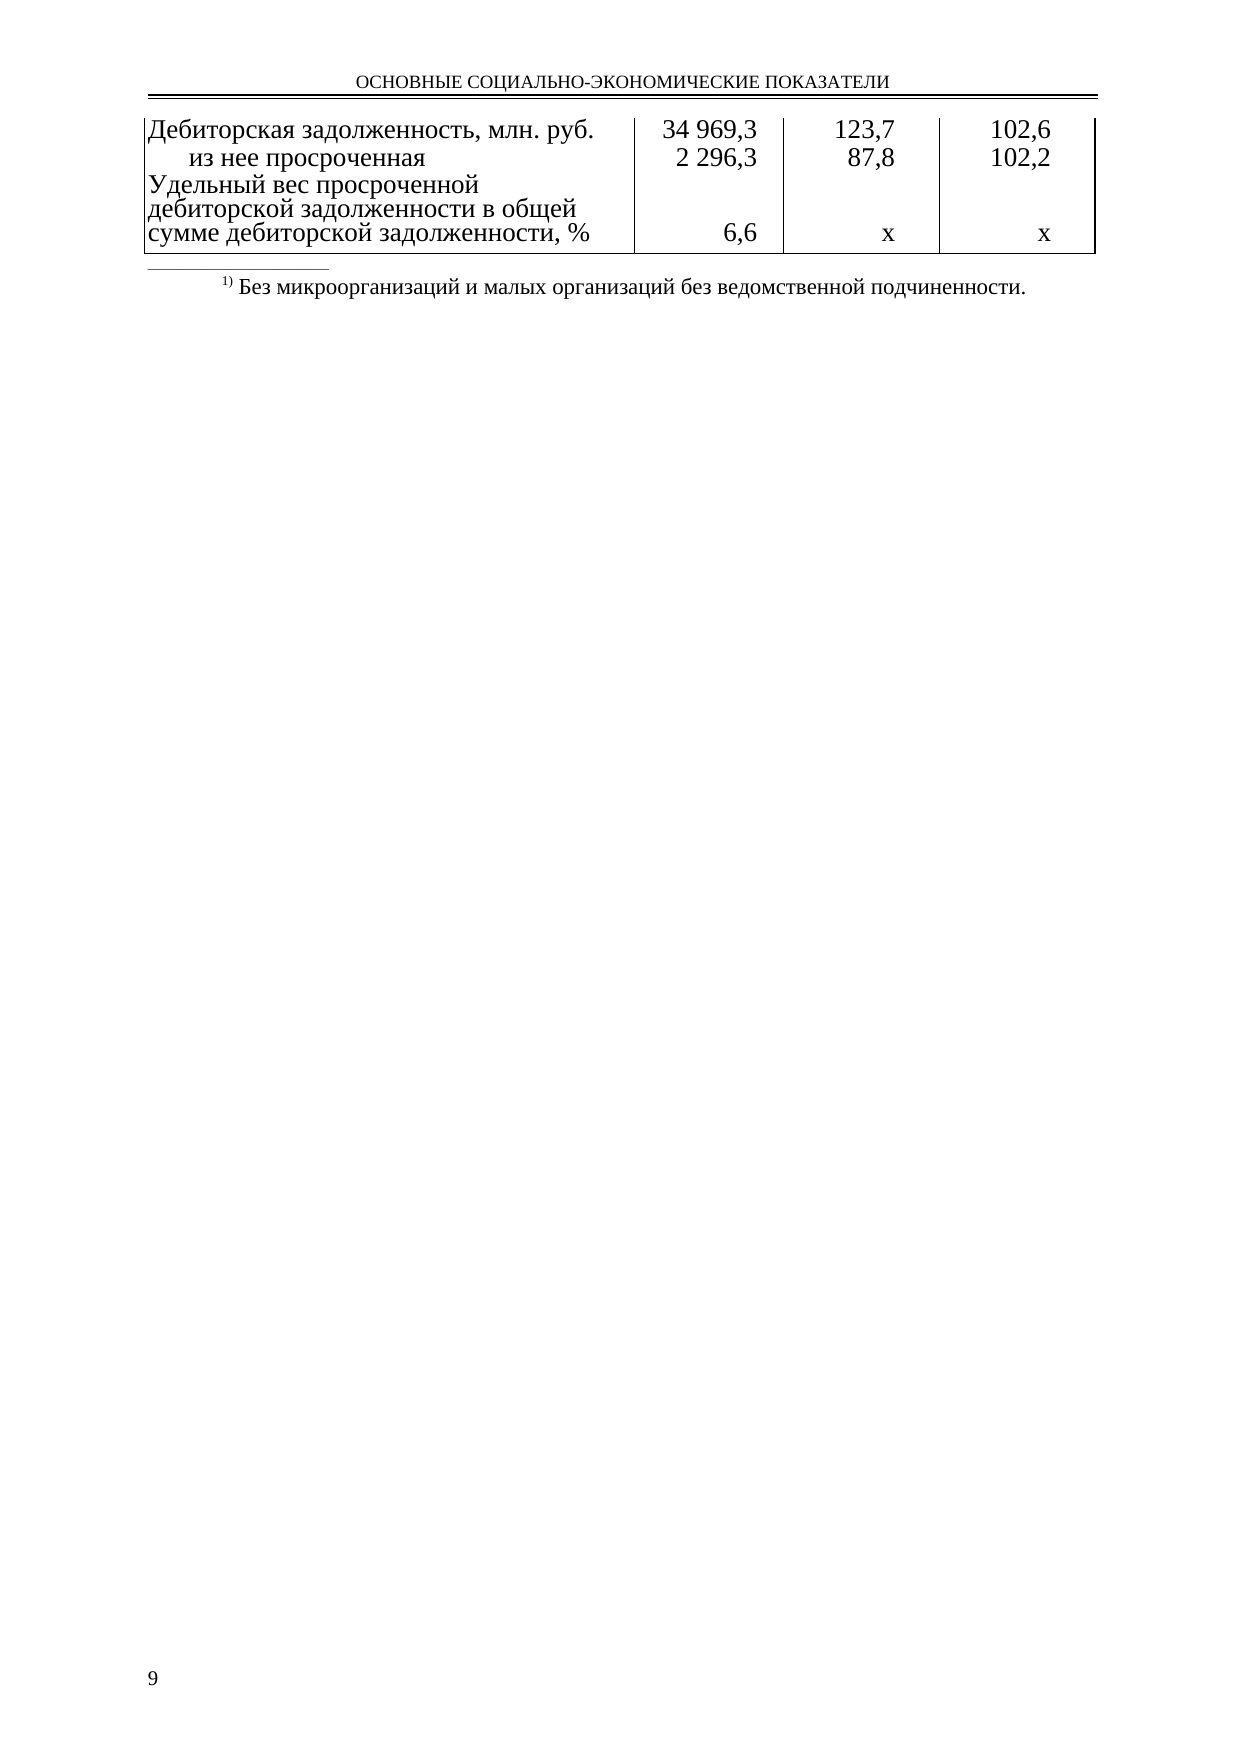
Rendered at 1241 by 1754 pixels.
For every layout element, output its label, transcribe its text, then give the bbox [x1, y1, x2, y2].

table_cell Дебиторская задолженность, млн. руб. [145, 118, 634, 145]
table_cell Удельный вес просроченной дебиторской задолженности в общей сумме дебиторской задолженности, % [145, 173, 634, 252]
text 1) Без микроорганизаций и малых организаций без ведомственной подчиненности. [148, 276, 1098, 299]
table_cell 102,2 [940, 145, 1094, 173]
table_cell из нее просроченная [145, 145, 634, 173]
table_cell 2 296,3 [635, 145, 783, 173]
table_cell 6,6 [635, 173, 783, 252]
table_cell 102,6 [940, 118, 1094, 145]
table_cell 34 969,3 [635, 118, 783, 145]
table_cell x [940, 173, 1094, 252]
table_cell 123,7 [784, 118, 939, 145]
table_cell x [784, 173, 939, 252]
table_cell 87,8 [784, 145, 939, 173]
text _____________________________ [148, 253, 1098, 272]
